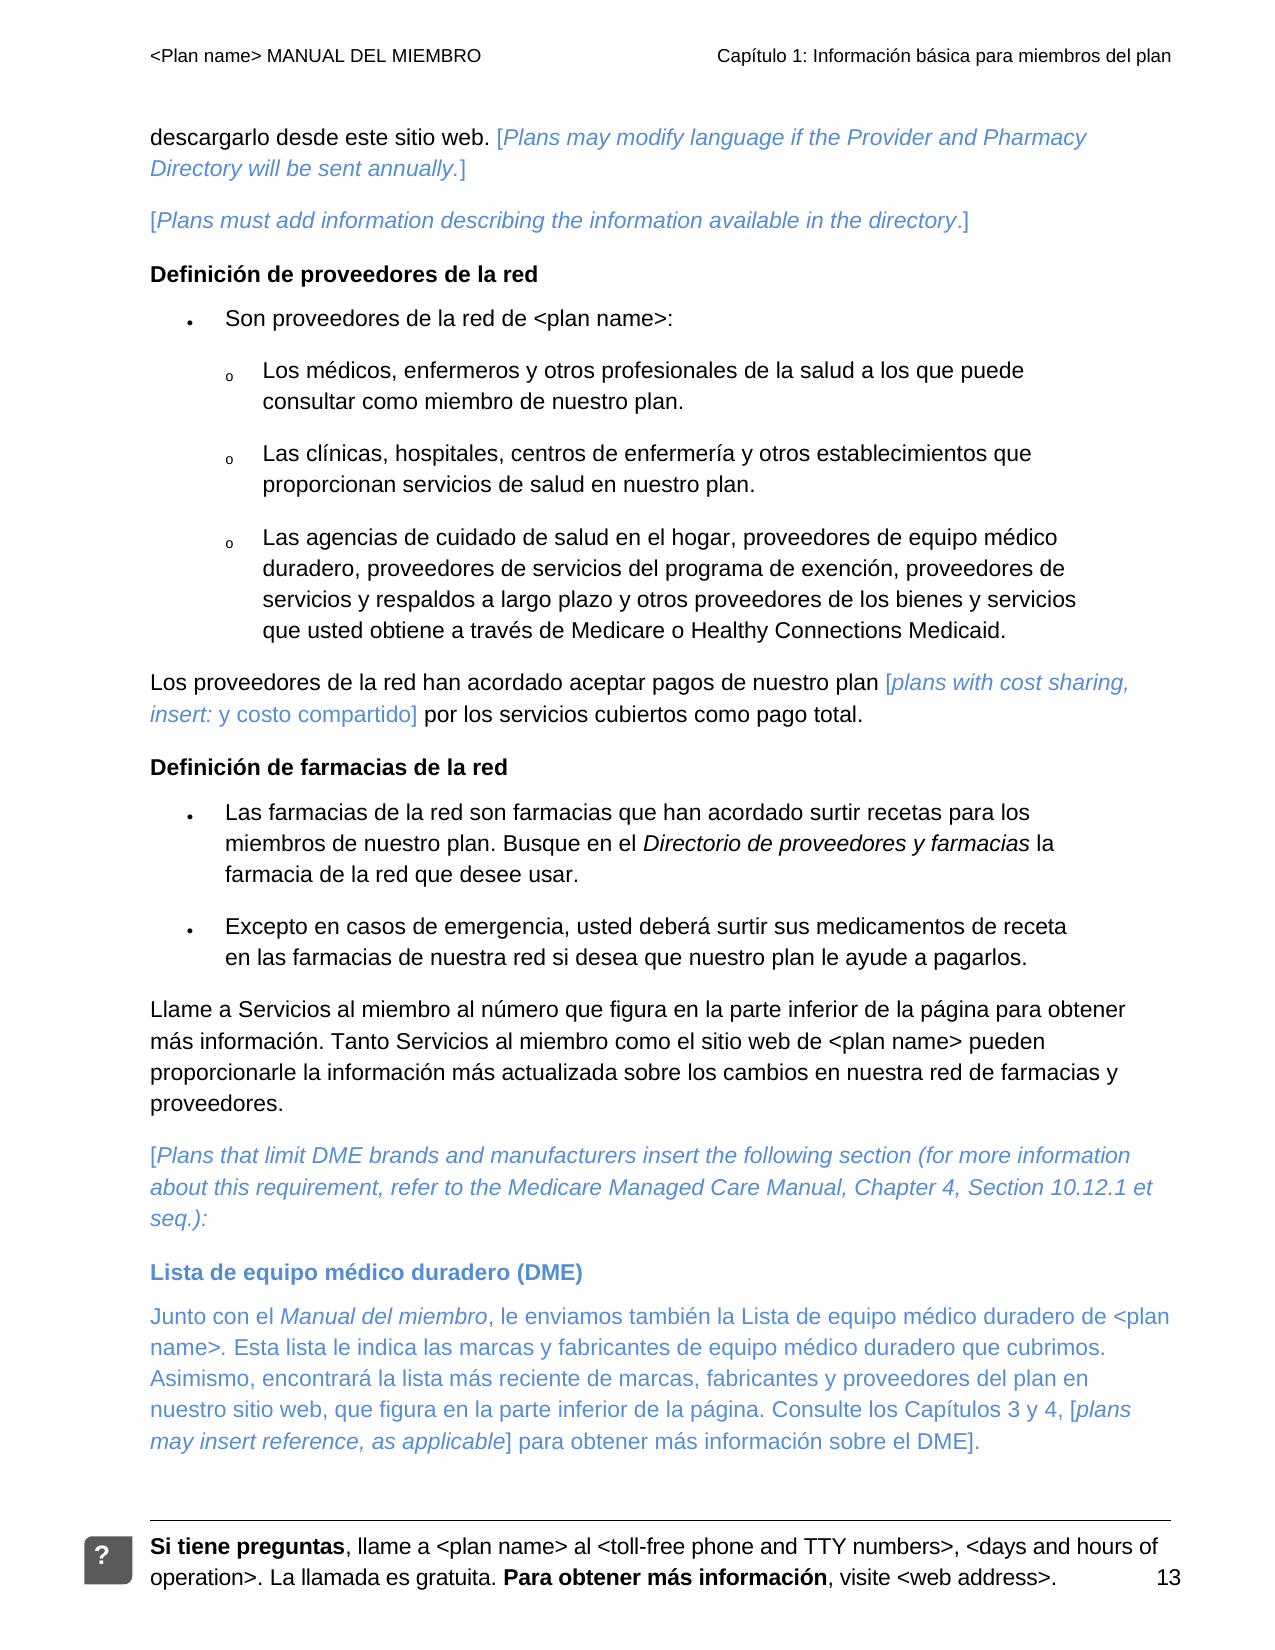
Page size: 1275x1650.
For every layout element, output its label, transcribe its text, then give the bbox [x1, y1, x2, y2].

text Lista de equipo médico duradero (DME) [150, 1253, 1096, 1287]
text Los proveedores de la red han acordado aceptar pagos de nuestro plan [plans with cost sharing, insert: y costo compartido] por los servicios cubiertos como pago total. [150, 666, 1171, 728]
text [Plans that limit DME brands and manufacturers insert the following section (for more information about this requirement, refer to the Medicare Managed Care Manual, Chapter 4, Section 10.12.1 et seq.): [150, 1139, 1171, 1232]
list Los médicos, enfermeros y otros profesionales de la salud a los que puede consultar como miembro de nuestro plan. [225, 353, 1096, 416]
list Las agencias de cuidado de salud en el hogar, proveedores de equipo médico duradero, proveedores de servicios del programa de exención, proveedores de servicios y respaldos a largo plazo y otros proveedores de los bienes y servicios que usted obtiene a través de Medicare o Healthy Connections Medicaid. [225, 520, 1096, 645]
text Definición de farmacias de la red [150, 749, 1096, 782]
text Junto con el Manual del miembro, le enviamos también la Lista de equipo médico duradero de <plan name>. Esta lista le indica las marcas y fabricantes de equipo médico duradero que cubrimos. Asimismo, encontrará la lista más reciente de marcas, fabricantes y proveedores del plan en nuestro sitio web, que figura en la parte inferior de la página. Consulte los Capítulos 3 y 4, [plans may insert reference, as applicable] para obtener más información sobre el DME]. [150, 1299, 1171, 1455]
text Definición de proveedores de la red [150, 255, 1096, 289]
list Son proveedores de la red de <plan name>: [187, 301, 1096, 332]
list Las farmacias de la red son farmacias que han acordado surtir recetas para los miembros de nuestro plan. Busque en el Directorio de proveedores y farmacias la farmacia de la red que desee usar. [187, 795, 1096, 889]
text Llame a Servicios al miembro al número que figura en la parte inferior de la página para obtener más información. Tanto Servicios al miembro como el sitio web de <plan name> pueden proporcionarle la información más actualizada sobre los cambios en nuestra red de farmacias y proveedores. [150, 993, 1171, 1118]
list Las clínicas, hospitales, centros de enfermería y otros establecimientos que proporcionan servicios de salud en nuestro plan. [225, 437, 1096, 499]
text [Plans must add information describing the information available in the directory.] [150, 203, 1171, 234]
list Excepto en casos de emergencia, usted deberá surtir sus medicamentos de receta en las farmacias de nuestra red si desea que nuestro plan le ayude a pagarlos. [187, 909, 1096, 972]
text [150, 120, 1171, 182]
